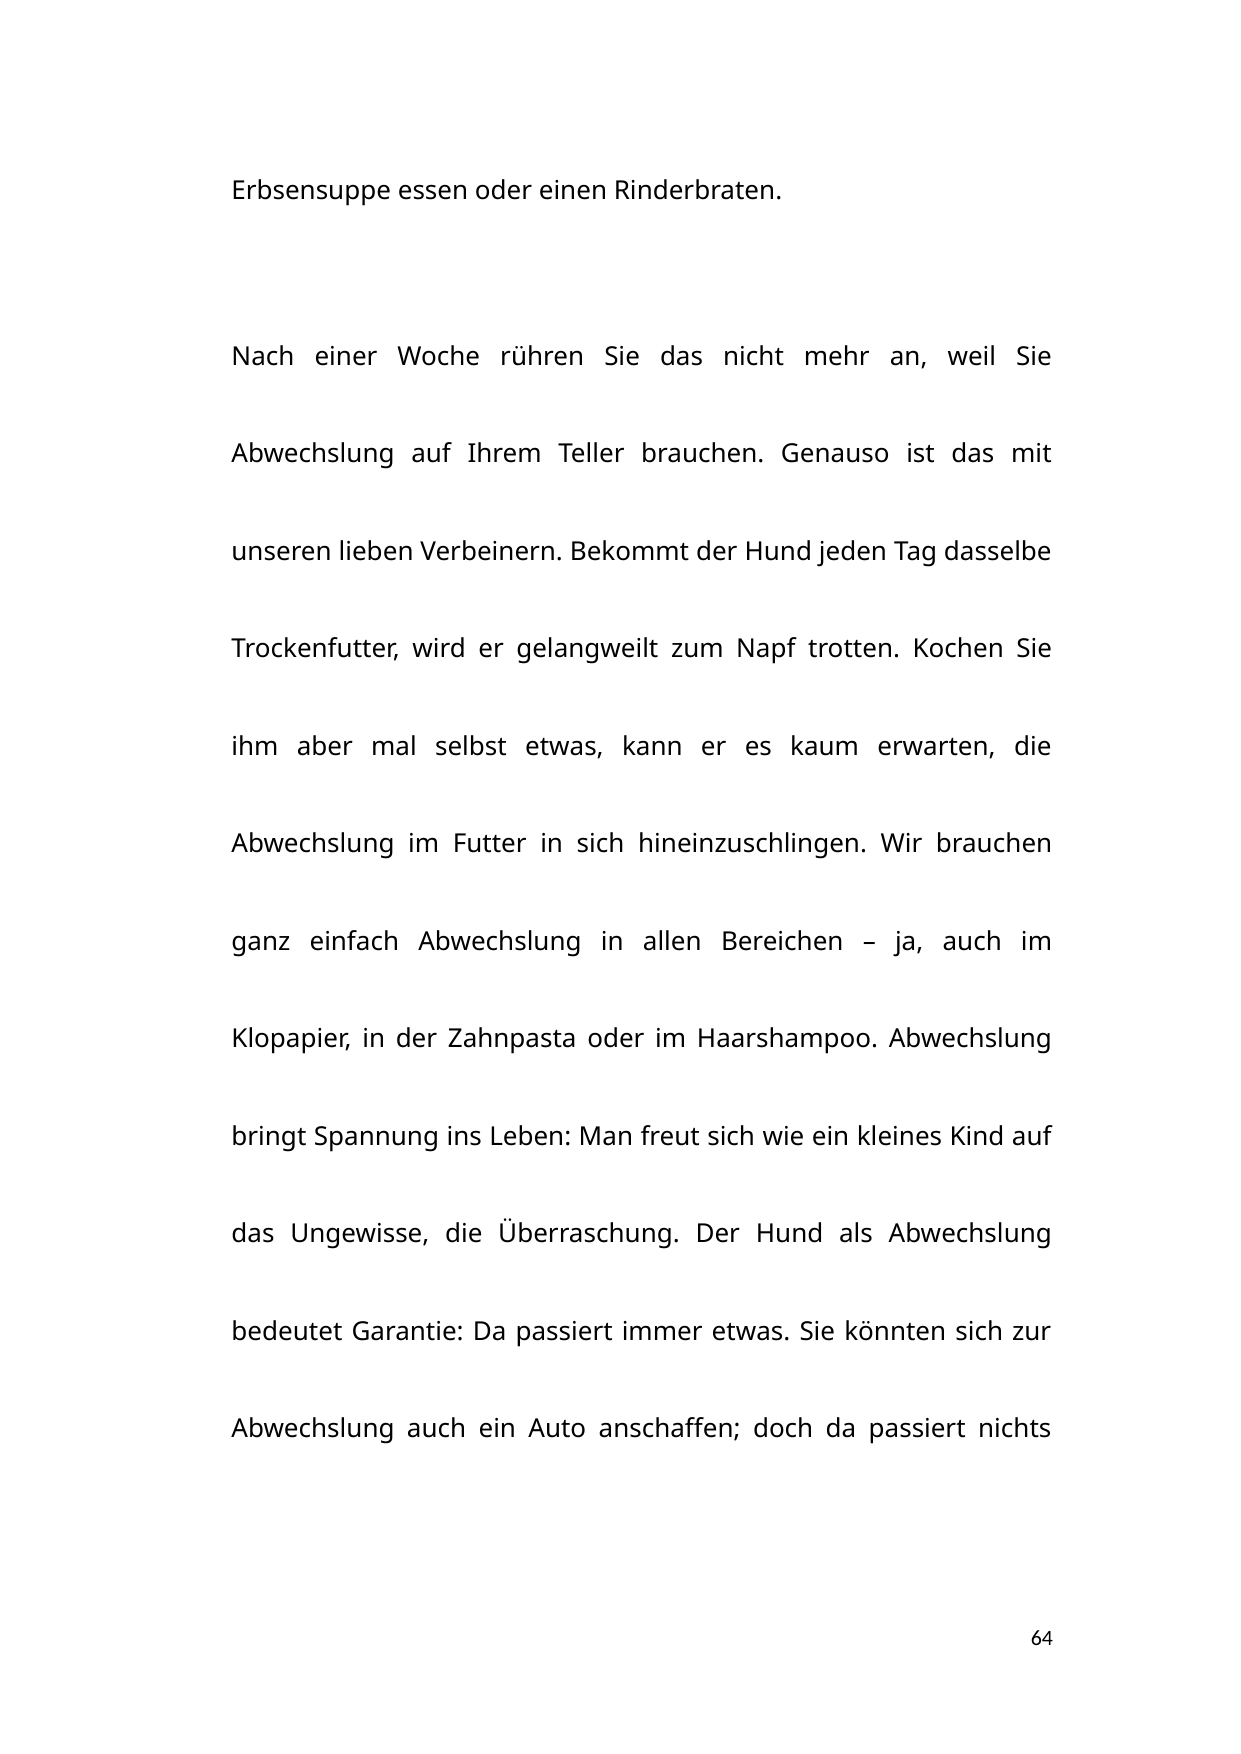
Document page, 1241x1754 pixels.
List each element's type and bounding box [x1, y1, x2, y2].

text [231, 322, 1053, 1460]
text [231, 157, 1053, 222]
